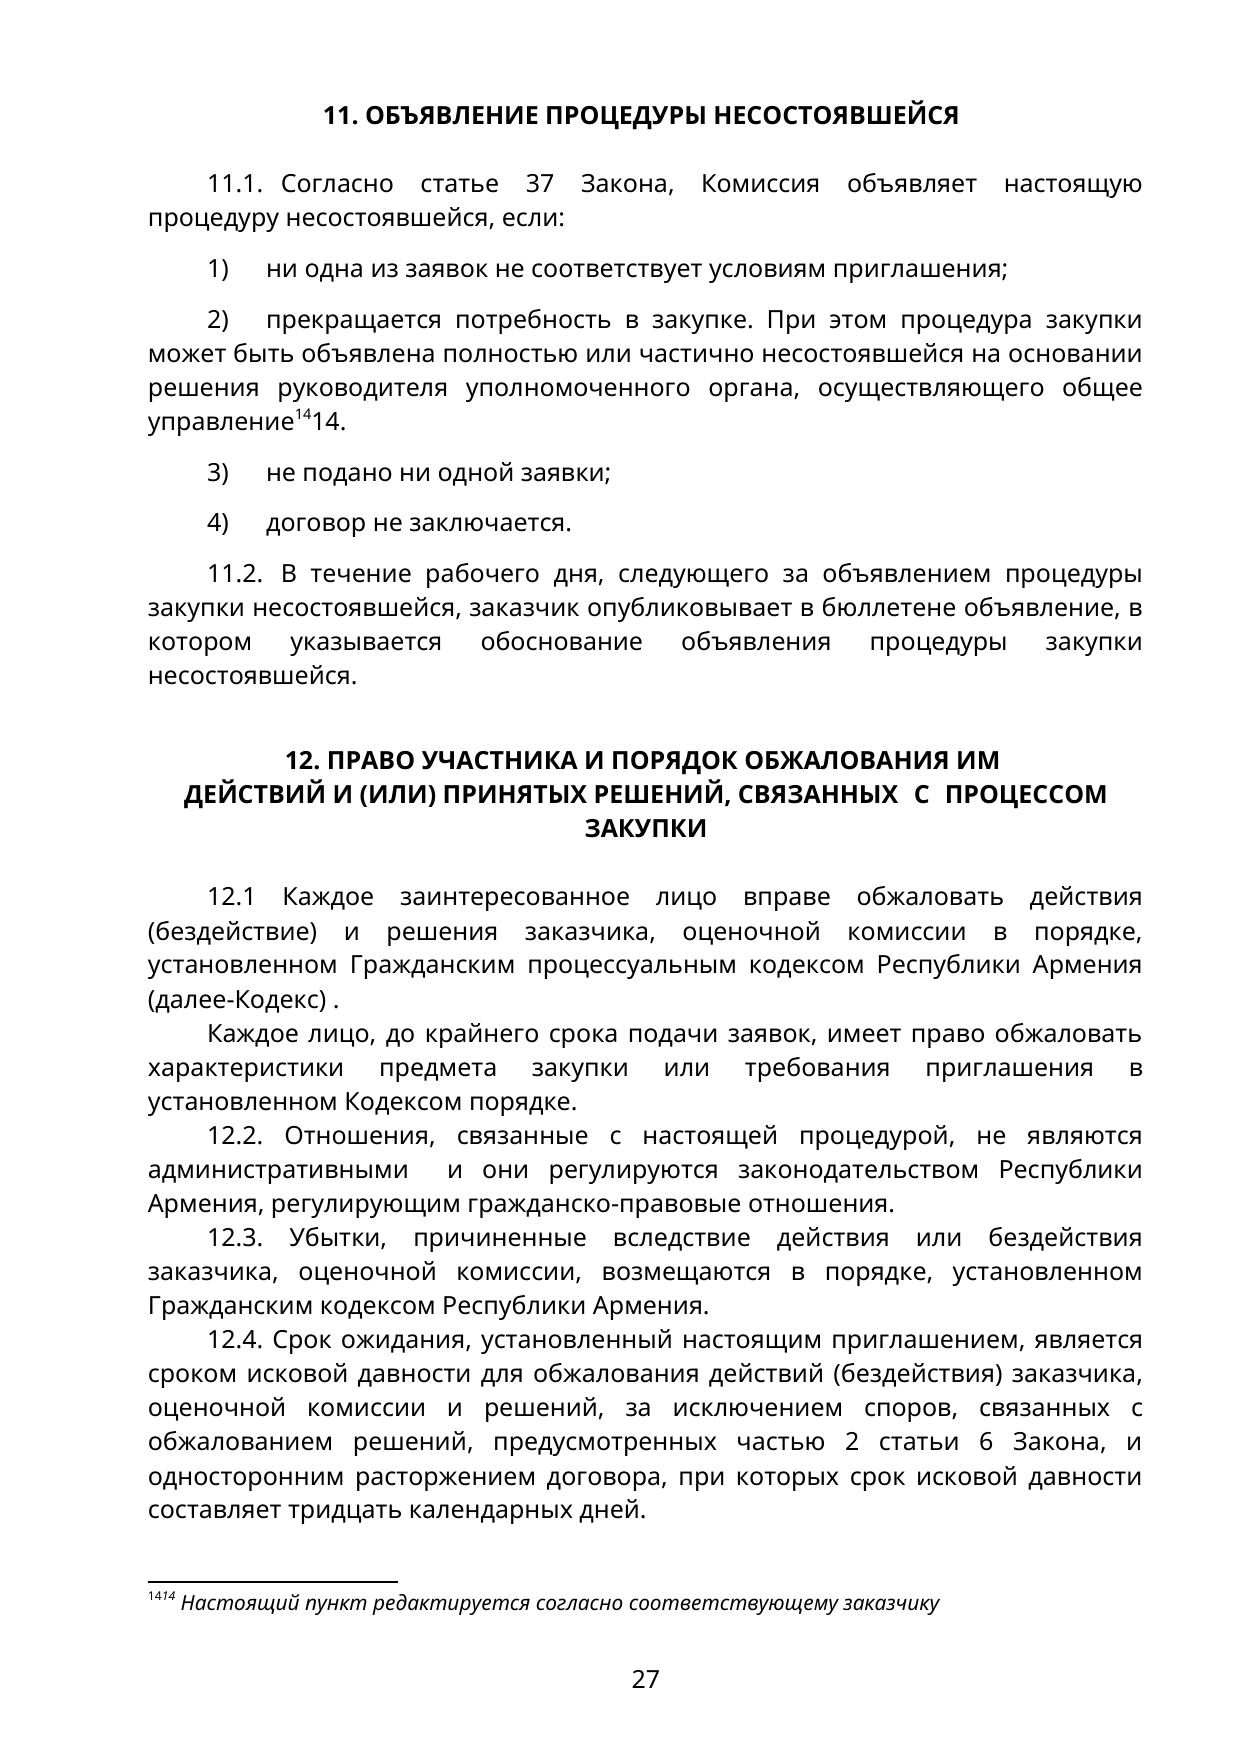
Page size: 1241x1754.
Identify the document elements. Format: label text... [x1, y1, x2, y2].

text 11.2. В течение рабочего дня, следующего за объявлением процедуры закупки несостоявшейся, заказчик опубликовывает в бюллетене объявление, в котором указывается обоснование объявления процедуры закупки несостоявшейся. [148, 556, 1144, 692]
text 2) прекращается потребность в закупке. При этом процедура закупки может быть объявлена полностью или частично несостоявшейся на основании решения руководителя уполномоченного органа, осуществляющего общее управление14. [148, 301, 1144, 437]
text 3) не подано ни одной заявки; [148, 454, 1144, 488]
text Каждое лицо, до крайнего срока подачи заявок, имеет право обжаловать характеристики предмета закупки или требования приглашения в установленном Кодексом порядке. [148, 1015, 1144, 1117]
text 12.4. Срок ожидания, установленный настоящим приглашением, является сроком исковой давности для обжалования действий (бездействия) заказчика, оценочной комиссии и решений, за исключением споров, связанных с обжалованием решений, предусмотренных частью 2 статьи 6 Закона, и односторонним расторжением договора, при которых срок исковой давности составляет тридцать календарных дней. [148, 1322, 1144, 1526]
text 1) ни одна из заявок не соответствует условиям приглашения; [148, 251, 1144, 284]
text 4) договор не заключается. [148, 505, 1144, 539]
text 12.3. Убытки, причиненные вследствие действия или бездействия заказчика, оценочной комиссии, возмещаются в порядке, установленном Гражданским кодексом Республики Армения. [148, 1220, 1144, 1322]
text 12. ПРАВО УЧАСТНИКА И ПОРЯДОК ОБЖАЛОВАНИЯ ИМ ДЕЙСТВИЙ И (ИЛИ) ПРИНЯТЫХ РЕШЕНИЙ, СВЯЗАННЫХ С ПРОЦЕССОМ ЗАКУПКИ [148, 743, 1144, 845]
text 11. ОБЪЯВЛЕНИЕ ПРОЦЕДУРЫ НЕСОСТОЯВШЕЙСЯ [148, 98, 1144, 132]
text 12.1 Каждое заинтересованное лицо вправе обжаловать действия (бездействие) и решения заказчика, оценочной комиссии в порядке, установленном Гражданским процессуальным кодексом Республики Армения (далее-Кодекс) . [148, 879, 1144, 1015]
text 11.1. Согласно статье 37 Закона, Комиссия объявляет настоящую процедуру несостоявшейся, если: [148, 166, 1144, 234]
text 12.2. Отношения, связанные с настоящей процедурой, не являются административными и они регулируются законодательством Республики Армения, регулирующим гражданско-правовые отношения. [148, 1117, 1144, 1220]
